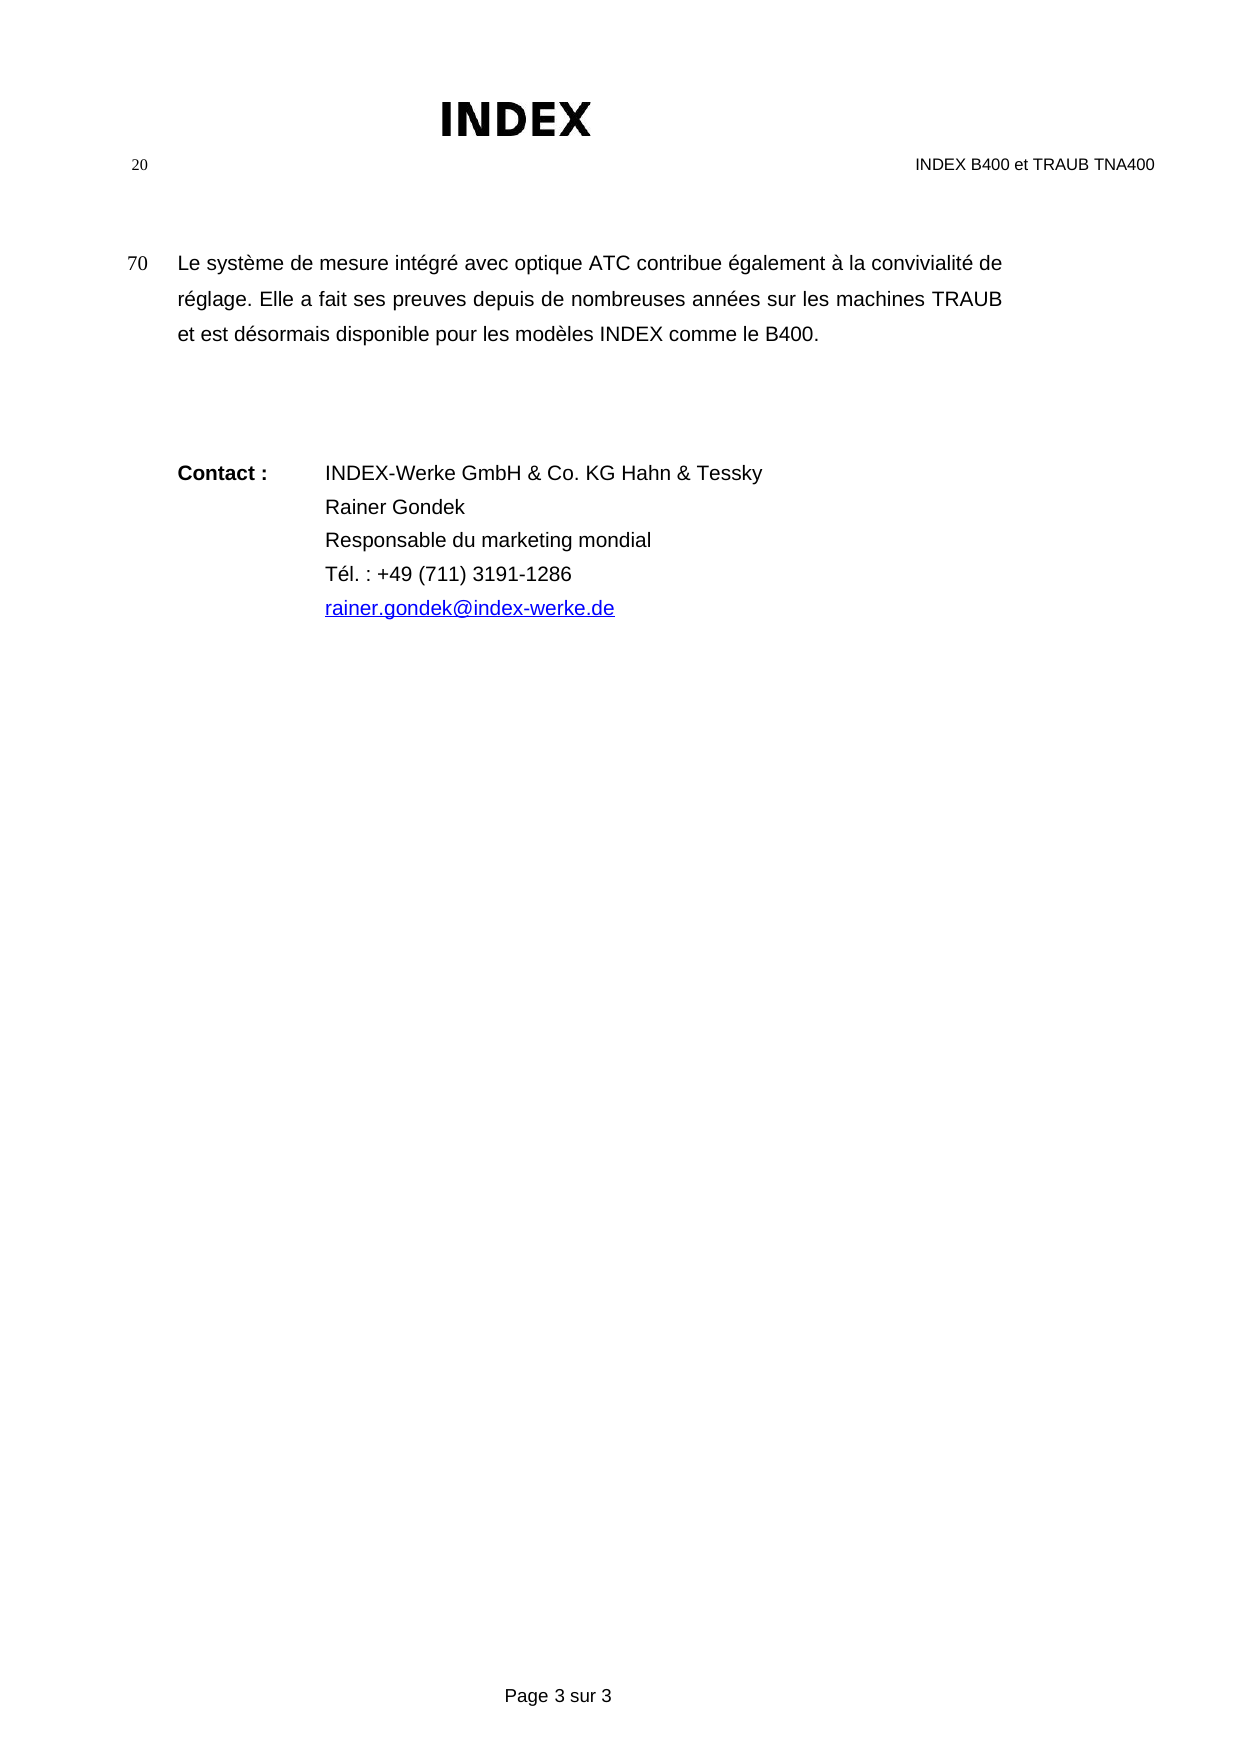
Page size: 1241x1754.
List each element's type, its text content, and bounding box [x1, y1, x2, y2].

text Rainer Gondek [177, 495, 1004, 519]
text Tél. : +49 (711) 3191-1286 [177, 562, 1004, 586]
text Contact : INDEX-Werke GmbH & Co. KG Hahn & Tessky [177, 461, 1004, 485]
text Le système de mesure intégré avec optique ATC contribue également à la convivialité de réglage. Elle a fait ses preuves depuis de nombreuses années sur les machines TRAUB et est désormais disponible pour les modèles INDEX comme le B400. [177, 250, 1004, 346]
picture [442, 102, 591, 136]
text Responsable du marketing mondial [177, 528, 1004, 552]
text rainer.gondek@index-werke.de [177, 595, 1004, 619]
